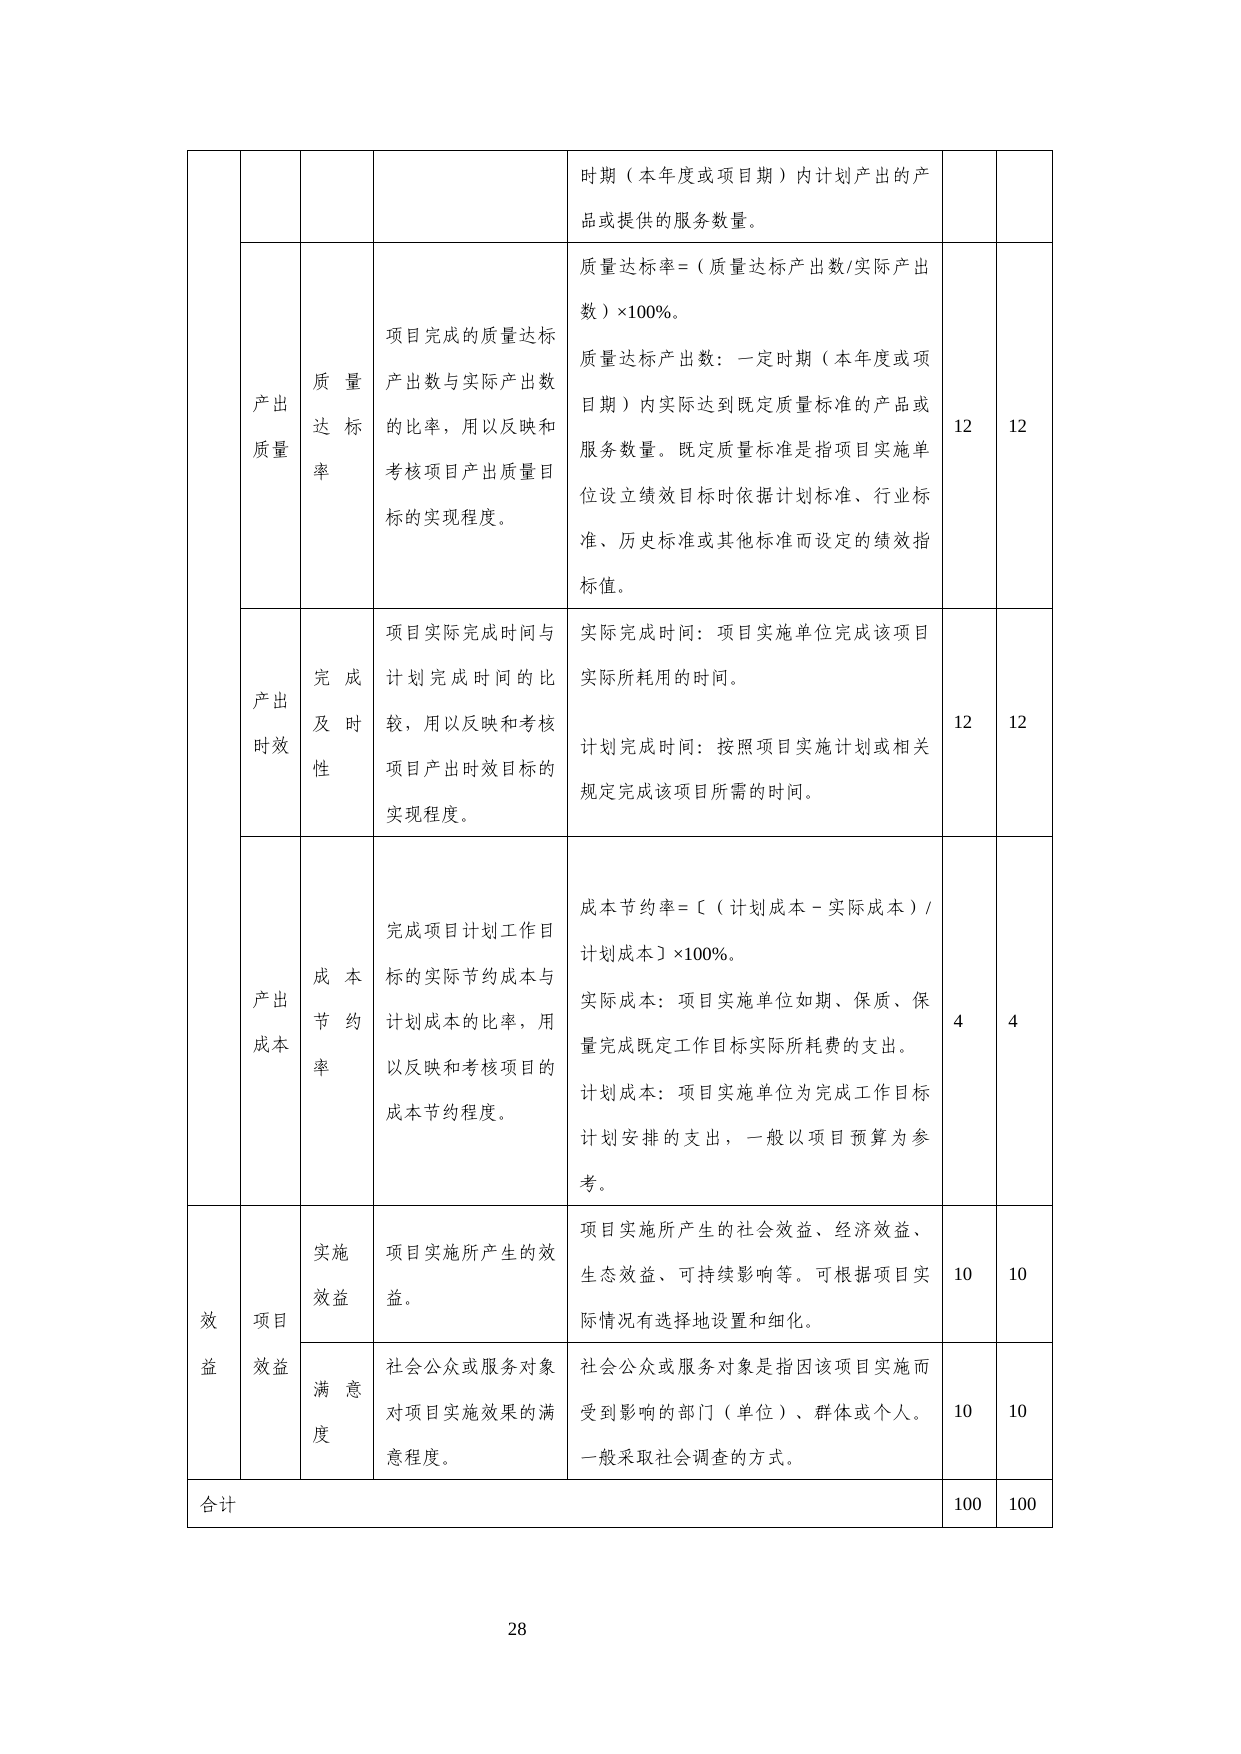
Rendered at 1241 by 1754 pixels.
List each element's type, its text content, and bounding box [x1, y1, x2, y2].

table_cell 项目效益 [241, 1206, 300, 1479]
table_cell 项目实际完成时间与计划完成时间的比较，用以反映和考核项目产出时效目标的实现程度。 [374, 609, 567, 836]
table_cell 4 [943, 837, 996, 1205]
table_cell 合计 [188, 1480, 942, 1527]
table_cell 实际成本：项目实施单位如期、保质、保量完成既定工作目标实际所耗费的支出。 [568, 976, 942, 1067]
table_cell 质量达标产出数：一定时期（本年度或项目期）内实际达到既定质量标准的产品或服务数量。既定质量标准是指项目实施单位设立绩效目标时依据计划标准、行业标准、历史标准或其他标准而设定的绩效指标值。 [568, 334, 942, 608]
table_cell 12 [997, 243, 1052, 608]
table_cell 效益 [188, 1206, 240, 1479]
table_cell 项目完成的质量达标产出数与实际产出数的比率，用以反映和考核项目产出质量目标的实现程度。 [374, 243, 567, 608]
table_cell 10 [997, 1206, 1052, 1342]
table_cell 12 [943, 243, 996, 608]
table_cell 实施 效益 [301, 1206, 373, 1342]
table_cell 成本节约率=〔（计划成本－实际成本）/计划成本〕×100%。 [568, 884, 942, 976]
table_cell [568, 837, 942, 884]
table_cell 项目实施所产生的社会效益、经济效益、生态效益、可持续影响等。可根据项目实际情况有选择地设置和细化。 [568, 1206, 942, 1342]
table_cell 计划完成时间：按照项目实施计划或相关规定完成该项目所需的时间。 [568, 700, 942, 836]
table_cell 100 [997, 1480, 1052, 1527]
table_cell 100 [943, 1480, 996, 1527]
table_cell 社会公众或服务对象是指因该项目实施而受到影响的部门（单位）、群体或个人。一般采取社会调查的方式。 [568, 1343, 942, 1479]
table_cell 12 [997, 609, 1052, 836]
table_cell 产出时效 [241, 609, 300, 836]
table_cell 满意度 [301, 1343, 373, 1479]
table_cell 成本节约率 [301, 837, 373, 1205]
table_cell 4 [997, 837, 1052, 1205]
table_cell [568, 151, 942, 242]
table_cell 产出成本 [241, 837, 300, 1205]
table_cell 计划成本：项目实施单位为完成工作目标计划安排的支出，一般以项目预算为参考。 [568, 1068, 942, 1205]
table_cell 完成及时性 [301, 609, 373, 836]
table_cell 10 [997, 1343, 1052, 1479]
table_cell 10 [943, 1206, 996, 1342]
table_cell 社会公众或服务对象对项目实施效果的满意程度。 [374, 1343, 567, 1479]
table_cell 10 [943, 1343, 996, 1479]
table_cell 实际完成时间：项目实施单位完成该项目实际所耗用的时间。 [568, 609, 942, 699]
table_cell 12 [943, 609, 996, 836]
table_cell 质量达标率=（质量达标产出数/实际产出数）×100%。 [568, 243, 942, 334]
table_cell 完成项目计划工作目标的实际节约成本与计划成本的比率，用以反映和考核项目的成本节约程度。 [374, 837, 567, 1205]
table_cell 质量达标率 [301, 243, 373, 608]
table_cell 产出质量 [241, 243, 300, 608]
table_cell 项目实施所产生的效益。 [374, 1206, 567, 1342]
